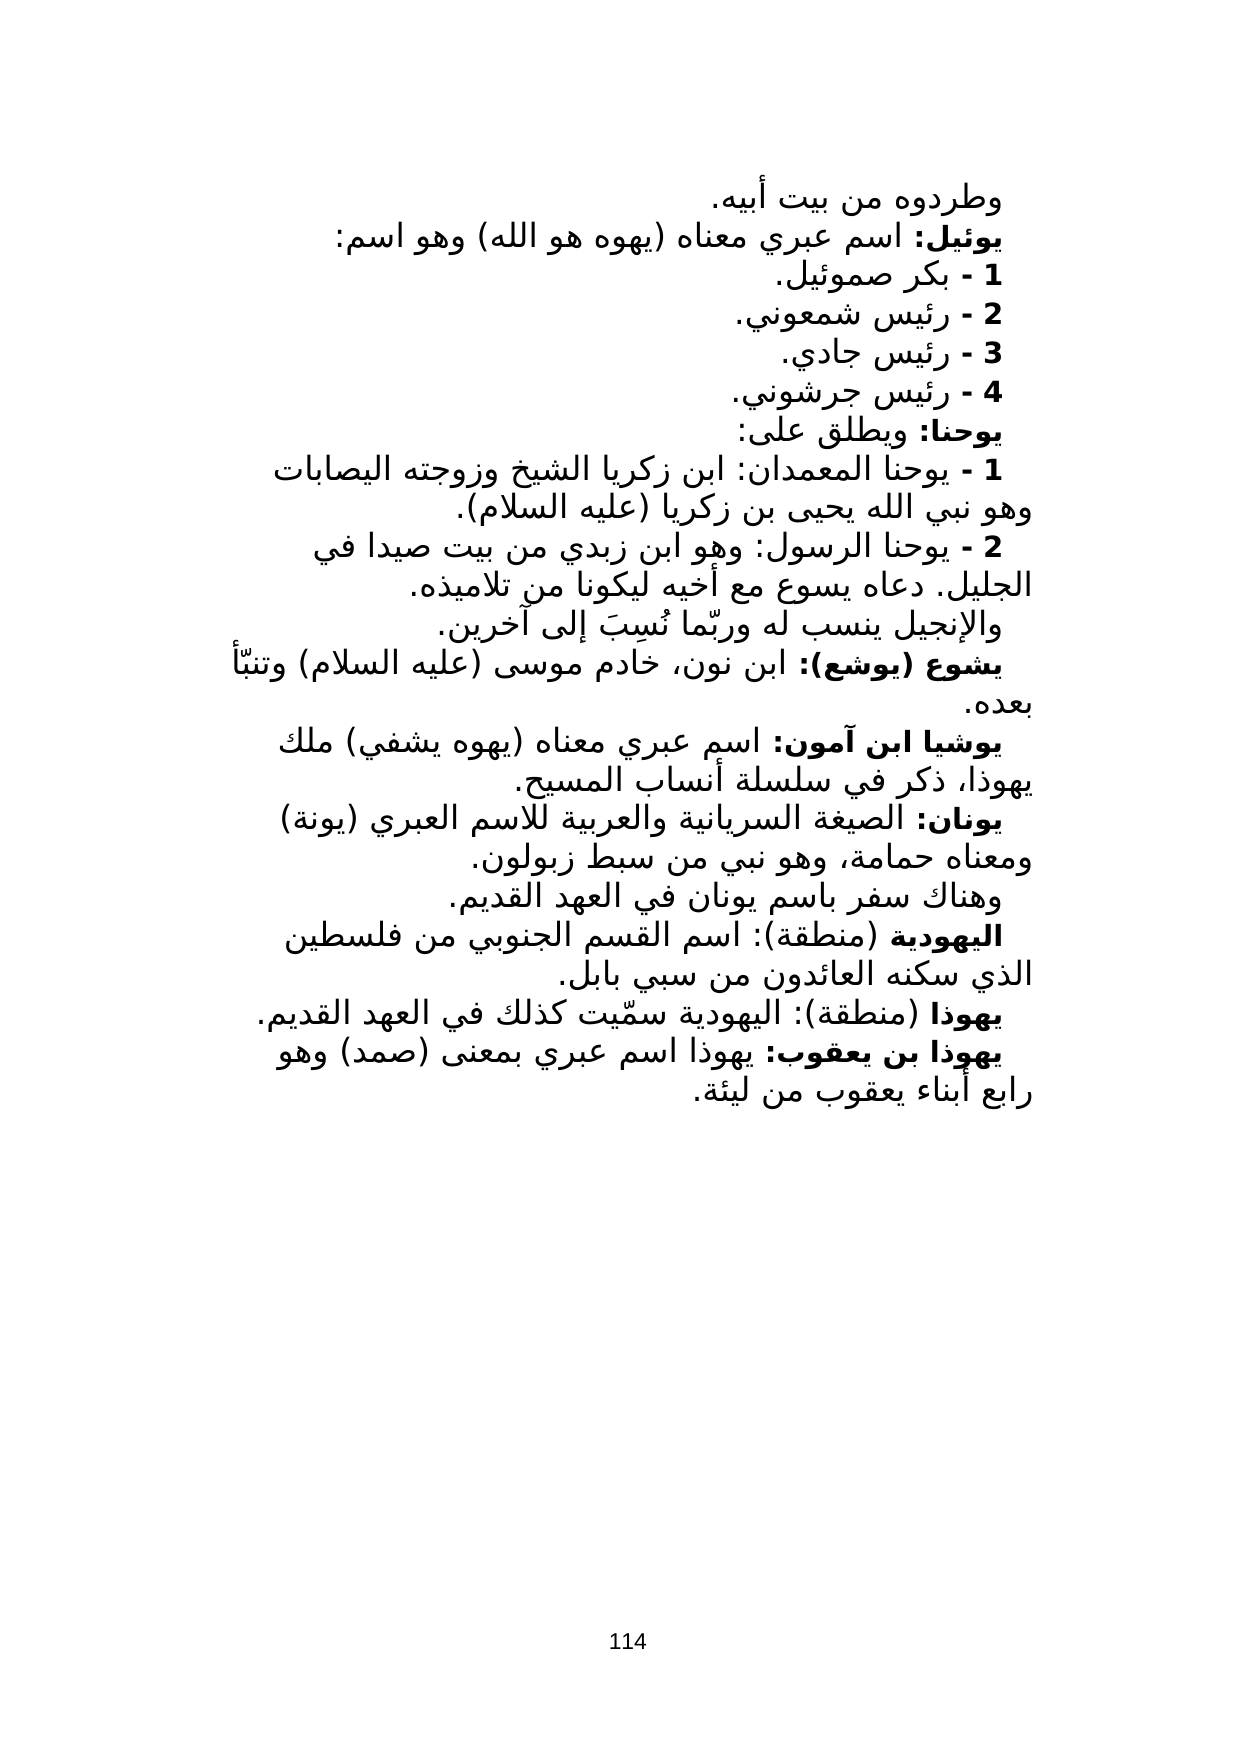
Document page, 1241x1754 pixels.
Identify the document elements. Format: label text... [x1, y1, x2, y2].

text والإنجيل ينسب له وربّما نُسِبَ إلى آخرين. [222, 604, 1033, 643]
text يوشيا ابن آمون: اسم عبري معناه (يهوه يشفي) ملك يهوذا، ذكر في سلسلة أنساب المسيح. [222, 721, 1033, 799]
text اليهودية (منطقة): اسم القسم الجنوبي من فلسطين الذي سكنه العائدون من سبي بابل. [222, 915, 1033, 993]
text 2 - رئيس شمعوني. [222, 294, 1033, 333]
text يهوذا (منطقة): اليهودية سمّيت كذلك في العهد القديم. [222, 993, 1033, 1032]
text يهوذا بن يعقوب: يهوذا اسم عبري بمعنى (صمد) وهو رابع أبناء يعقوب من ليئة. [222, 1032, 1033, 1110]
text 2 - يوحنا الرسول: وهو ابن زبدي من بيت صيدا في الجليل. دعاه يسوع مع أخيه ليكونا من تلاميذه. [222, 527, 1033, 604]
text يشوع (يوشع): ابن نون، خادم موسى (عليه السلام) وتنبّأ بعده. [222, 643, 1033, 721]
text يوئيل: اسم عبري معناه (يهوه هو الله) وهو اسم: [222, 216, 1033, 255]
text يوحنا: ويطلق على: [222, 410, 1033, 449]
text 4 - رئيس جرشوني. [222, 371, 1033, 410]
text وطردوه من بيت أبيه. [222, 177, 1033, 216]
text 3 - رئيس جادي. [222, 333, 1033, 371]
text يونان: الصيغة السريانية والعربية للاسم العبري (يونة) ومعناه حمامة، وهو نبي من سبط زبولون. [222, 799, 1033, 877]
text 1 - بكر صموئيل. [222, 255, 1033, 294]
text 1 - يوحنا المعمدان: ابن زكريا الشيخ وزوجته اليصابات وهو نبي الله يحيى بن زكريا (عليه السلام). [222, 449, 1033, 527]
text وهناك سفر باسم يونان في العهد القديم. [222, 877, 1033, 915]
